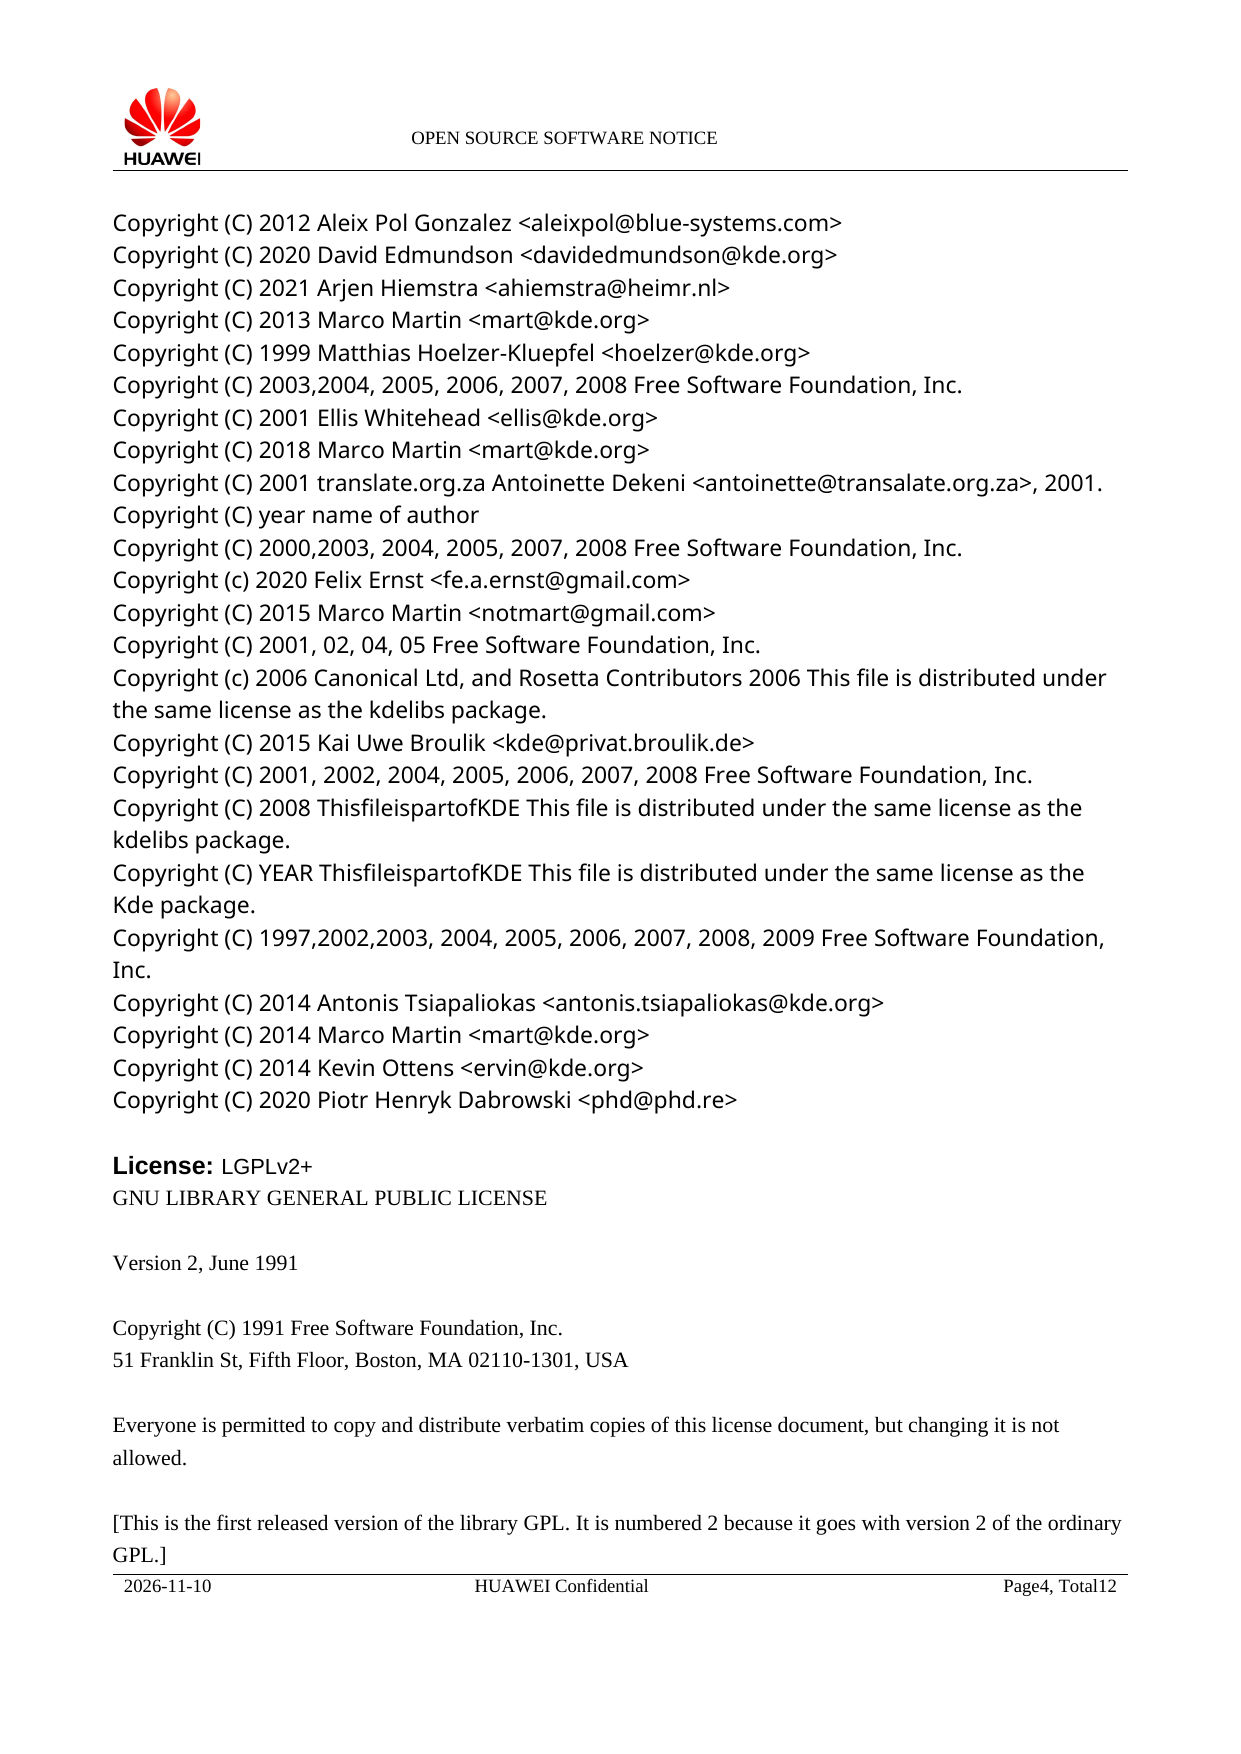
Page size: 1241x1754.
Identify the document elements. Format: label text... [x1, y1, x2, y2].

text License: LGPLv2+ [112, 1149, 1128, 1181]
picture [124, 88, 201, 165]
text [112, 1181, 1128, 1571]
